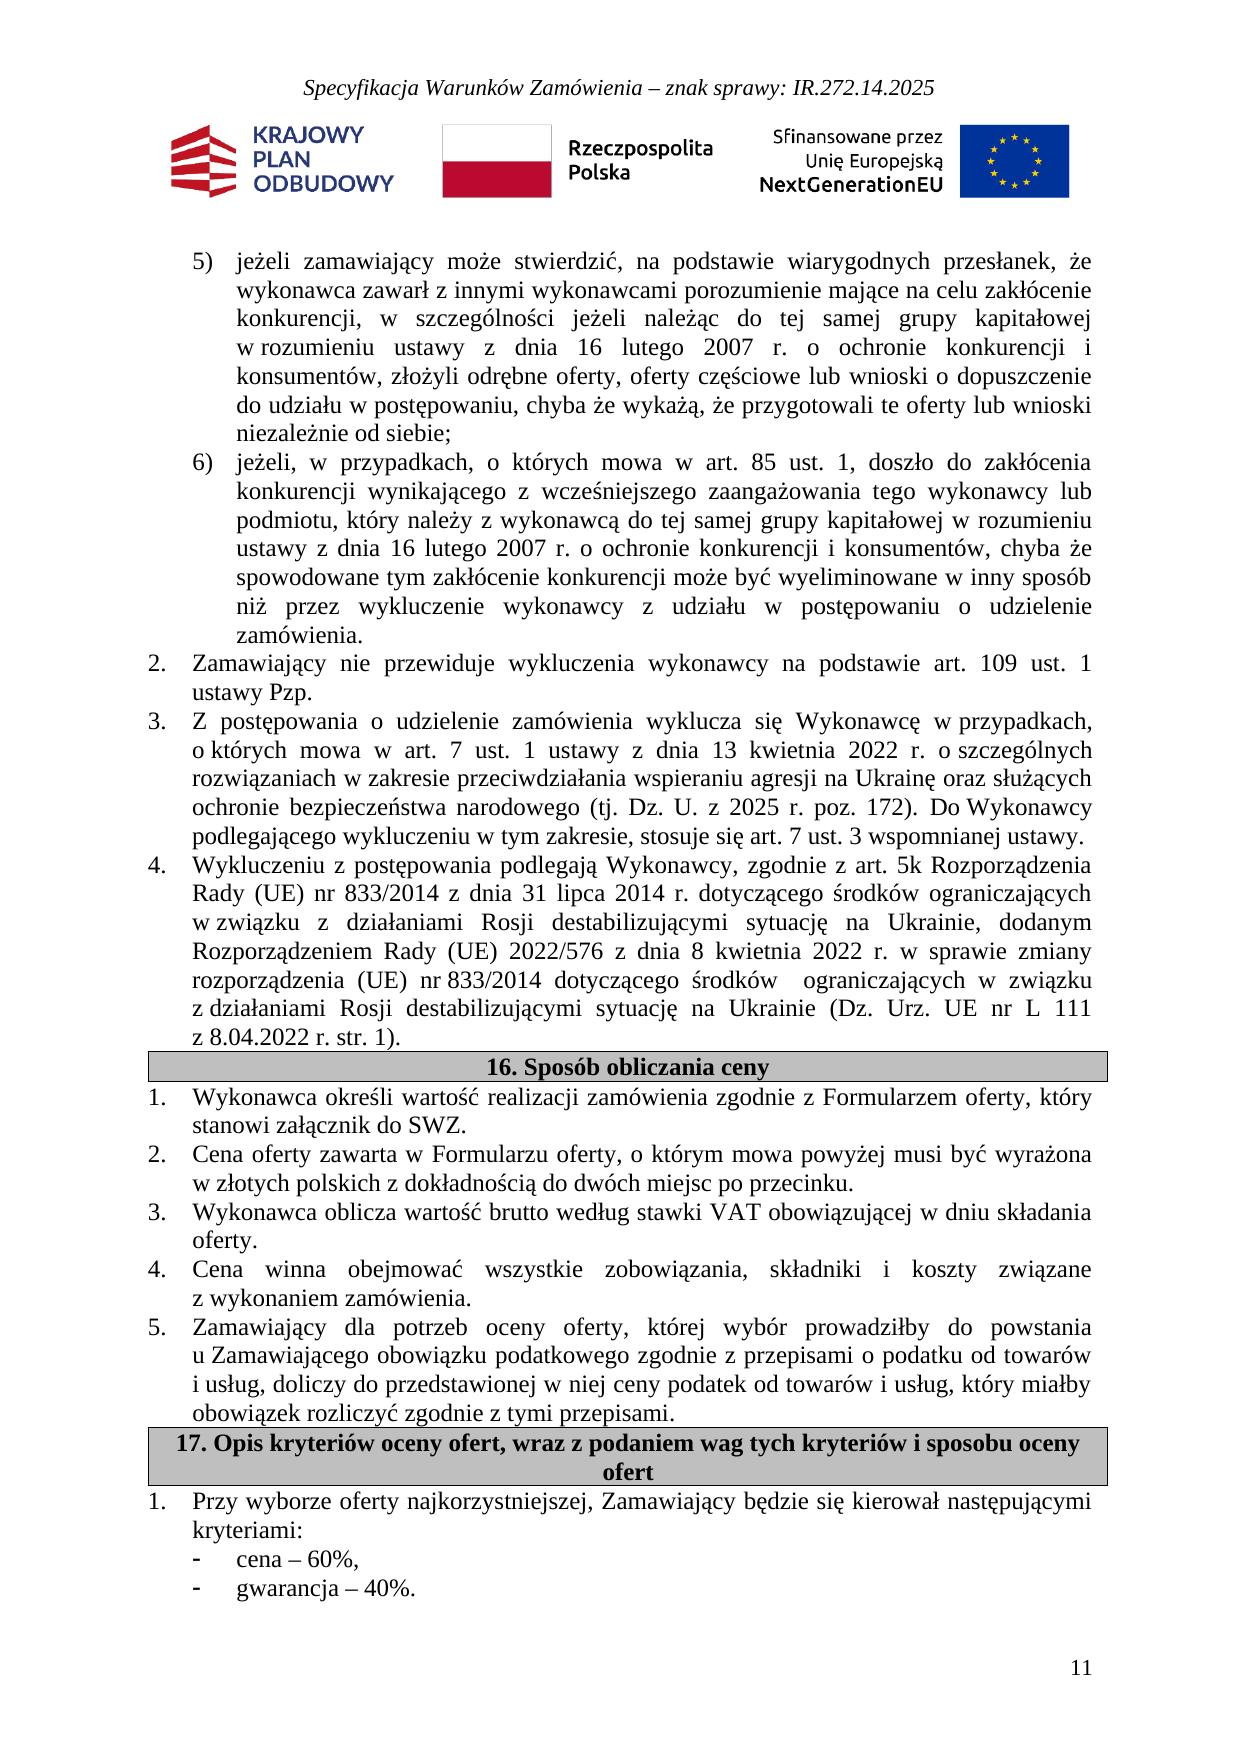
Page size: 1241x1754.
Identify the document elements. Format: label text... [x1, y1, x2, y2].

list Z postępowania o udzielenie zamówienia wyklucza się Wykonawcę w przypadkach, o których mowa w art. 7 ust. 1 ustawy z dnia 13 kwietnia 2022 r. o szczególnych rozwiązaniach w zakresie przeciwdziałania wspieraniu agresji na Ukrainę oraz służących ochronie bezpieczeństwa narodowego (tj. Dz. U. z 2025 r. poz. 172). Do Wykonawcy podlegającego wykluczeniu w tym zakresie, stosuje się art. 7 ust. 3 wspomnianej ustawy. [148, 706, 1093, 850]
table_header 17. Opis kryteriów oceny ofert, wraz z podaniem wag tych kryteriów i sposobu oceny ofert [149, 1428, 1107, 1485]
list gwarancja – 40%. [192, 1573, 1093, 1601]
picture [147, 100, 1093, 222]
list Wykonawca oblicza wartość brutto według stawki VAT obowiązującej w dniu składania oferty. [148, 1197, 1093, 1254]
list Wykluczeniu z postępowania podlegają Wykonawcy, zgodnie z art. 5k Rozporządzenia Rady (UE) nr 833/2014 z dnia 31 lipca 2014 r. dotyczącego środków ograniczających w związku z działaniami Rosji destabilizującymi sytuację na Ukrainie, dodanym Rozporządzeniem Rady (UE) 2022/576 z dnia 8 kwietnia 2022 r. w sprawie zmiany rozporządzenia (UE) nr 833/2014 dotyczącego środków ograniczających w związku z działaniami Rosji destabilizującymi sytuację na Ukrainie (Dz. Urz. UE nr L 111 z 8.04.2022 r. str. 1). [148, 850, 1093, 1051]
list Cena oferty zawarta w Formularzu oferty, o którym mowa powyżej musi być wyrażona w złotych polskich z dokładnością do dwóch miejsc po przecinku. [148, 1139, 1093, 1197]
list Zamawiający dla potrzeb oceny oferty, której wybór prowadziłby do powstania u Zamawiającego obowiązku podatkowego zgodnie z przepisami o podatku od towarów i usług, doliczy do przedstawionej w niej ceny podatek od towarów i usług, który miałby obowiązek rozliczyć zgodnie z tymi przepisami. [148, 1312, 1093, 1427]
list cena – 60%, [192, 1544, 1093, 1573]
list Wykonawca określi wartość realizacji zamówienia zgodnie z Formularzem oferty, który stanowi załącznik do SWZ. [148, 1082, 1093, 1139]
list Cena winna obejmować wszystkie zobowiązania, składniki i koszty związane z wykonaniem zamówienia. [148, 1254, 1093, 1312]
list Przy wyborze oferty najkorzystniejszej, Zamawiający będzie się kierował następującymi kryteriami: [148, 1486, 1093, 1544]
list jeżeli zamawiający może stwierdzić, na podstawie wiarygodnych przesłanek, że wykonawca zawarł z innymi wykonawcami porozumienie mające na celu zakłócenie konkurencji, w szczególności jeżeli należąc do tej samej grupy kapitałowej w rozumieniu ustawy z dnia 16 lutego 2007 r. o ochronie konkurencji i konsumentów, złożyli odrębne oferty, oferty częściowe lub wnioski o dopuszczenie do udziału w postępowaniu, chyba że wykażą, że przygotowali te oferty lub wnioski niezależnie od siebie; [192, 246, 1093, 447]
list jeżeli, w przypadkach, o których mowa w art. 85 ust. 1, doszło do zakłócenia konkurencji wynikającego z wcześniejszego zaangażowania tego wykonawcy lub podmiotu, który należy z wykonawcą do tej samej grupy kapitałowej w rozumieniu ustawy z dnia 16 lutego 2007 r. o ochronie konkurencji i konsumentów, chyba że spowodowane tym zakłócenie konkurencji może być wyeliminowane w inny sposób niż przez wykluczenie wykonawcy z udziału w postępowaniu o udzielenie zamówienia. [192, 447, 1093, 648]
table_header 16. Sposób obliczania ceny [149, 1052, 1107, 1081]
list Zamawiający nie przewiduje wykluczenia wykonawcy na podstawie art. 109 ust. 1 ustawy Pzp. [148, 648, 1093, 706]
